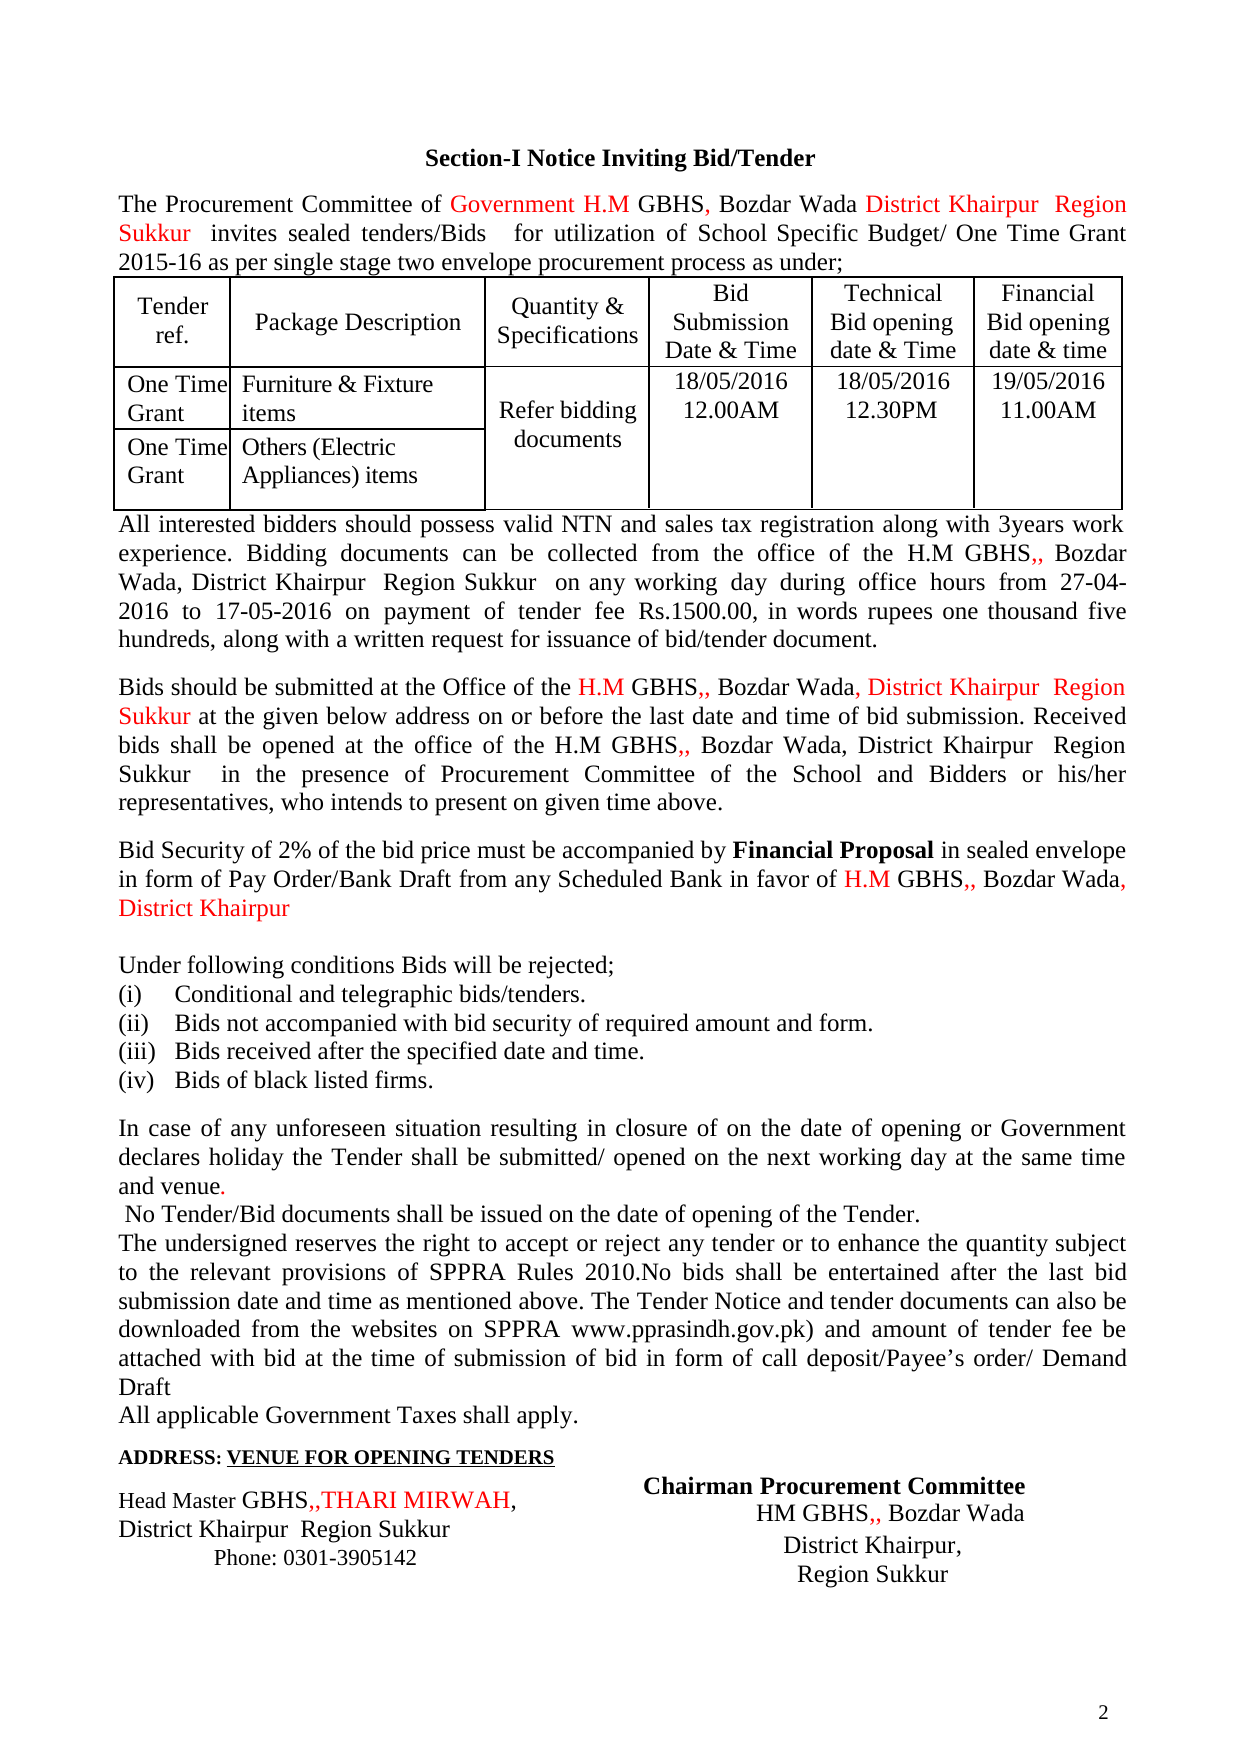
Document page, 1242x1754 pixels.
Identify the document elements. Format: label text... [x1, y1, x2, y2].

text Section-I Notice Inviting Bid/Tender [425, 143, 1137, 172]
text Phone: 0301-3905142Chairman Procurement Committee [75, 1544, 555, 1570]
text Head Master GBHS,,THARI MIRWAH, District Khairpur Region Sukkur [118, 1485, 559, 1543]
table_cell Refer bidding documents [486, 367, 649, 509]
table_cell One Time Grant [115, 430, 229, 509]
table_cell 18/05/2016 12.30PM [812, 367, 974, 509]
text The undersigned reserves the right to accept or reject any tender or to enhance the quantity subject to the relevant provisions of SPPRA Rules 2010.No bids shall be entertained after the last bid submission date and time as mentioned above. The Tender Notice and tender documents can also be downloaded from the websites on SPPRA www.pprasindh.gov.pk) and amount of tender fee be attached with bid at the time of submission of bid in form of call deposit/Payee’s order/ Demand Draft [118, 1228, 1127, 1401]
text No Tender/Bid documents shall be issued on the date of opening of the Tender. [124, 1199, 923, 1228]
table_cell Furniture & Fixture items [231, 368, 484, 428]
text (ii) Bids not accompanied with bid security of required amount and form. (iii) Bids received after the specified date and time. [118, 1008, 877, 1065]
table_header Technical Bid opening date & Time [813, 278, 973, 366]
text Under following conditions Bids will be rejected; (i) Conditional and telegraphic bids/tenders. [118, 950, 619, 1008]
text The Procurement Committee of Government H.M GBHS, Bozdar Wada District Khairpur Region Sukkur invites sealed tenders/Bids for utilization of School Specific Budget/ One Time Grant 2015-16 as per single stage two envelope procurement process as under; [118, 189, 1127, 276]
table_header Package Description [231, 278, 484, 366]
text (iv) Bids of black listed firms. [118, 1065, 438, 1094]
table_cell 18/05/2016 12.00AM [649, 367, 812, 509]
table_cell Others (Electric Appliances) items [231, 430, 484, 509]
text In case of any unforeseen situation resulting in closure of on the date of opening or Government declares holiday the Tender shall be submitted/ opened on the next working day at the same time and venue. [118, 1113, 1126, 1199]
table_cell One Time Grant [115, 368, 229, 428]
text All interested bidders should possess valid NTN and sales tax registration along with 3years work [118, 511, 1126, 538]
table_header Quantity & Specifications [486, 278, 648, 366]
text District Khairpur, Region Sukkur [718, 1531, 1027, 1588]
text Bid Security of 2% of the bid price must be accompanied by Financial Proposal in sealed envelope in form of Pay Order/Bank Draft from any Scheduled Bank in favor of H.M GBHS,, Bozdar Wada, District Khairpur [118, 835, 1127, 921]
text All applicable Government Taxes shall apply. [118, 1401, 582, 1428]
table_header Financial Bid opening date & time [975, 278, 1121, 366]
table_header Tender ref. [115, 278, 229, 366]
table_cell 19/05/2016 11.00AM [974, 367, 1121, 509]
text ADDRESS: VENUE FOR OPENING TENDERS [118, 1443, 582, 1470]
text HM GBHS,, Bozdar Wada [643, 1499, 1137, 1527]
table_header Bid Submission Date & Time [650, 278, 811, 366]
text Bids should be submitted at the Office of the H.M GBHS,, Bozdar Wada, District Khairpur Region Sukkur at the given below address on or before the last date and time of bid submission. Received bids shall be opened at the office of the H.M GBHS,, Bozdar Wada, District Khairpur Region Sukkur in the presence of Procurement Committee of the School and Bidders or his/her representatives, who intends to present on given time above. [118, 672, 1126, 816]
text experience. Bidding documents can be collected from the office of the H.M GBHS,, Bozdar Wada, District Khairpur Region Sukkur on any working day during office hours from 27-04-2016 to 17-05-2016 on payment of tender fee Rs.1500.00, in words rupees one thousand five hundreds, along with a written request for issuance of bid/tender document. [118, 538, 1127, 653]
